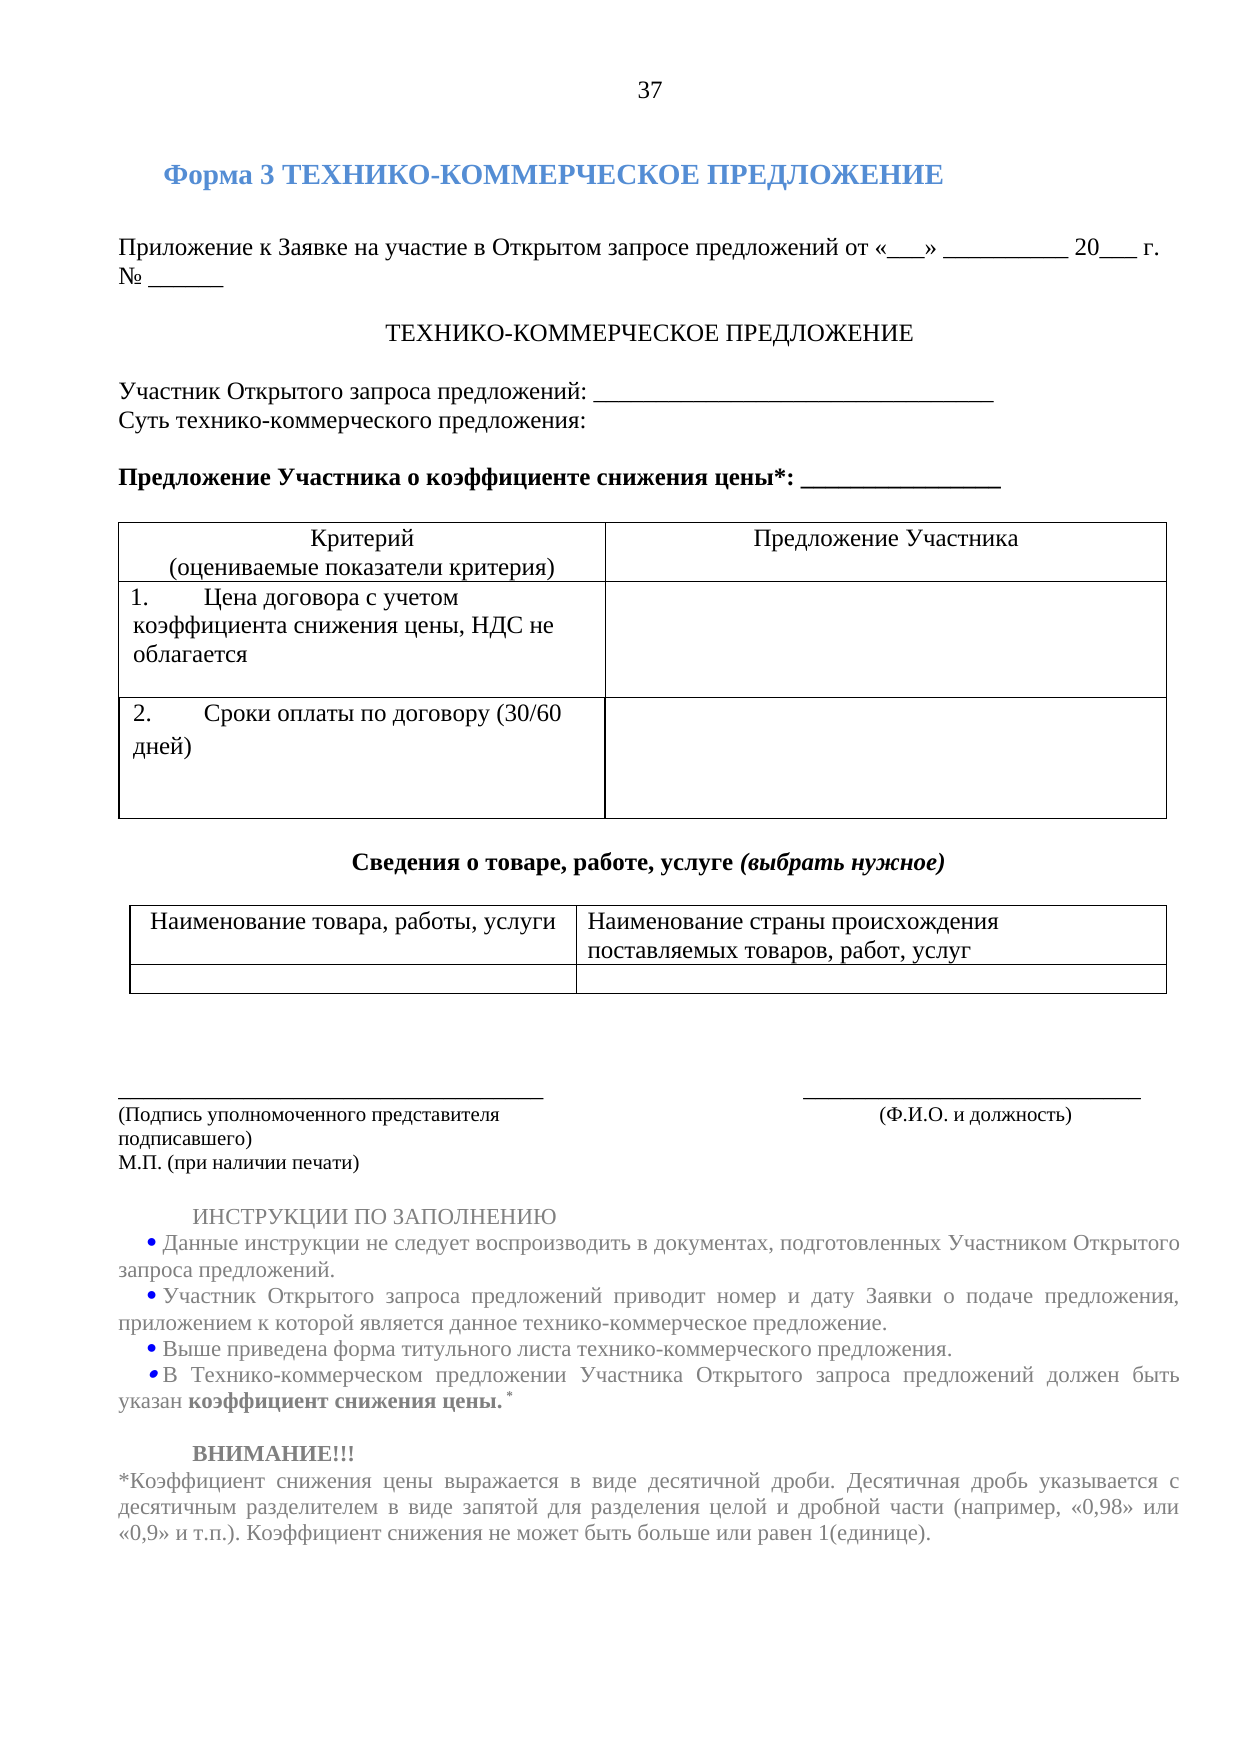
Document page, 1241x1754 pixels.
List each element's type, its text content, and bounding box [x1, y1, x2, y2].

table_cell [131, 965, 576, 993]
text ИНСТРУКЦИИ ПО ЗАПОЛНЕНИЮ [118, 1203, 1181, 1229]
text № ______ [118, 261, 1181, 290]
text __________________________________ ___________________________ [118, 1073, 1181, 1102]
table_header Критерий (оцениваемые показатели критерия) [119, 523, 605, 581]
table_header Наименование страны происхождения поставляемых товаров, работ, услуг [577, 906, 1166, 963]
text ТЕХНИКО-КОММЕРЧЕСКОЕ ПРЕДЛОЖЕНИЕ [118, 318, 1181, 347]
text Предложение Участника о коэффициенте снижения цены*: ________________ [118, 462, 1181, 491]
table_cell Сроки оплаты по договору (30/60 дней) [120, 698, 604, 818]
text Суть технико-коммерческого предложения: [118, 405, 1181, 433]
text *Коэффициент снижения цены выражается в виде десятичной дроби. Десятичная дробь указывается с десятичным разделителем в виде запятой для разделения целой и дробной части (например, «0,98» или «0,9» и т.п.). Коэффициент снижения не может быть больше или равен 1(единице). [118, 1467, 1181, 1546]
list Участник Открытого запроса предложений приводит номер и дату Заявки о подаче предложения, приложением к которой является данное технико-коммерческое предложение. [118, 1282, 1181, 1335]
table_cell Цена договора с учетом коэффициента снижения цены, НДС не облагается [119, 582, 605, 697]
table_cell [577, 965, 1166, 993]
text М.П. (при наличии печати) [118, 1150, 1181, 1174]
text Приложение к Заявке на участие в Открытом запросе предложений от «___» __________ 20___ г. [118, 232, 1181, 261]
text ВНИМАНИЕ!!! [192, 1440, 1181, 1467]
text Сведения о товаре, работе, услуге (выбрать нужное) [118, 847, 1181, 876]
table_header Наименование товара, работы, услуги [131, 906, 576, 963]
table_cell [606, 698, 1166, 818]
table_cell [606, 582, 1166, 697]
list В Технико-коммерческом предложении Участника Открытого запроса предложений должен быть указан коэффициент снижения цены. * [118, 1361, 1181, 1414]
text Участник Открытого запроса предложений: ________________________________ [118, 376, 1181, 405]
list Выше приведена форма титульного листа технико-коммерческого предложения. [118, 1335, 1181, 1361]
table_header Предложение Участника [606, 523, 1166, 581]
list Данные инструкции не следует воспроизводить в документах, подготовленных Участником Открытого запроса предложений. [118, 1229, 1181, 1282]
text Форма 3 ТЕХНИКО-КОММЕРЧЕСКОЕ ПРЕДЛОЖЕНИЕ [163, 157, 1181, 191]
text (Подпись уполномоченного представителя (Ф.И.О. и должность) подписавшего) [118, 1102, 1181, 1150]
